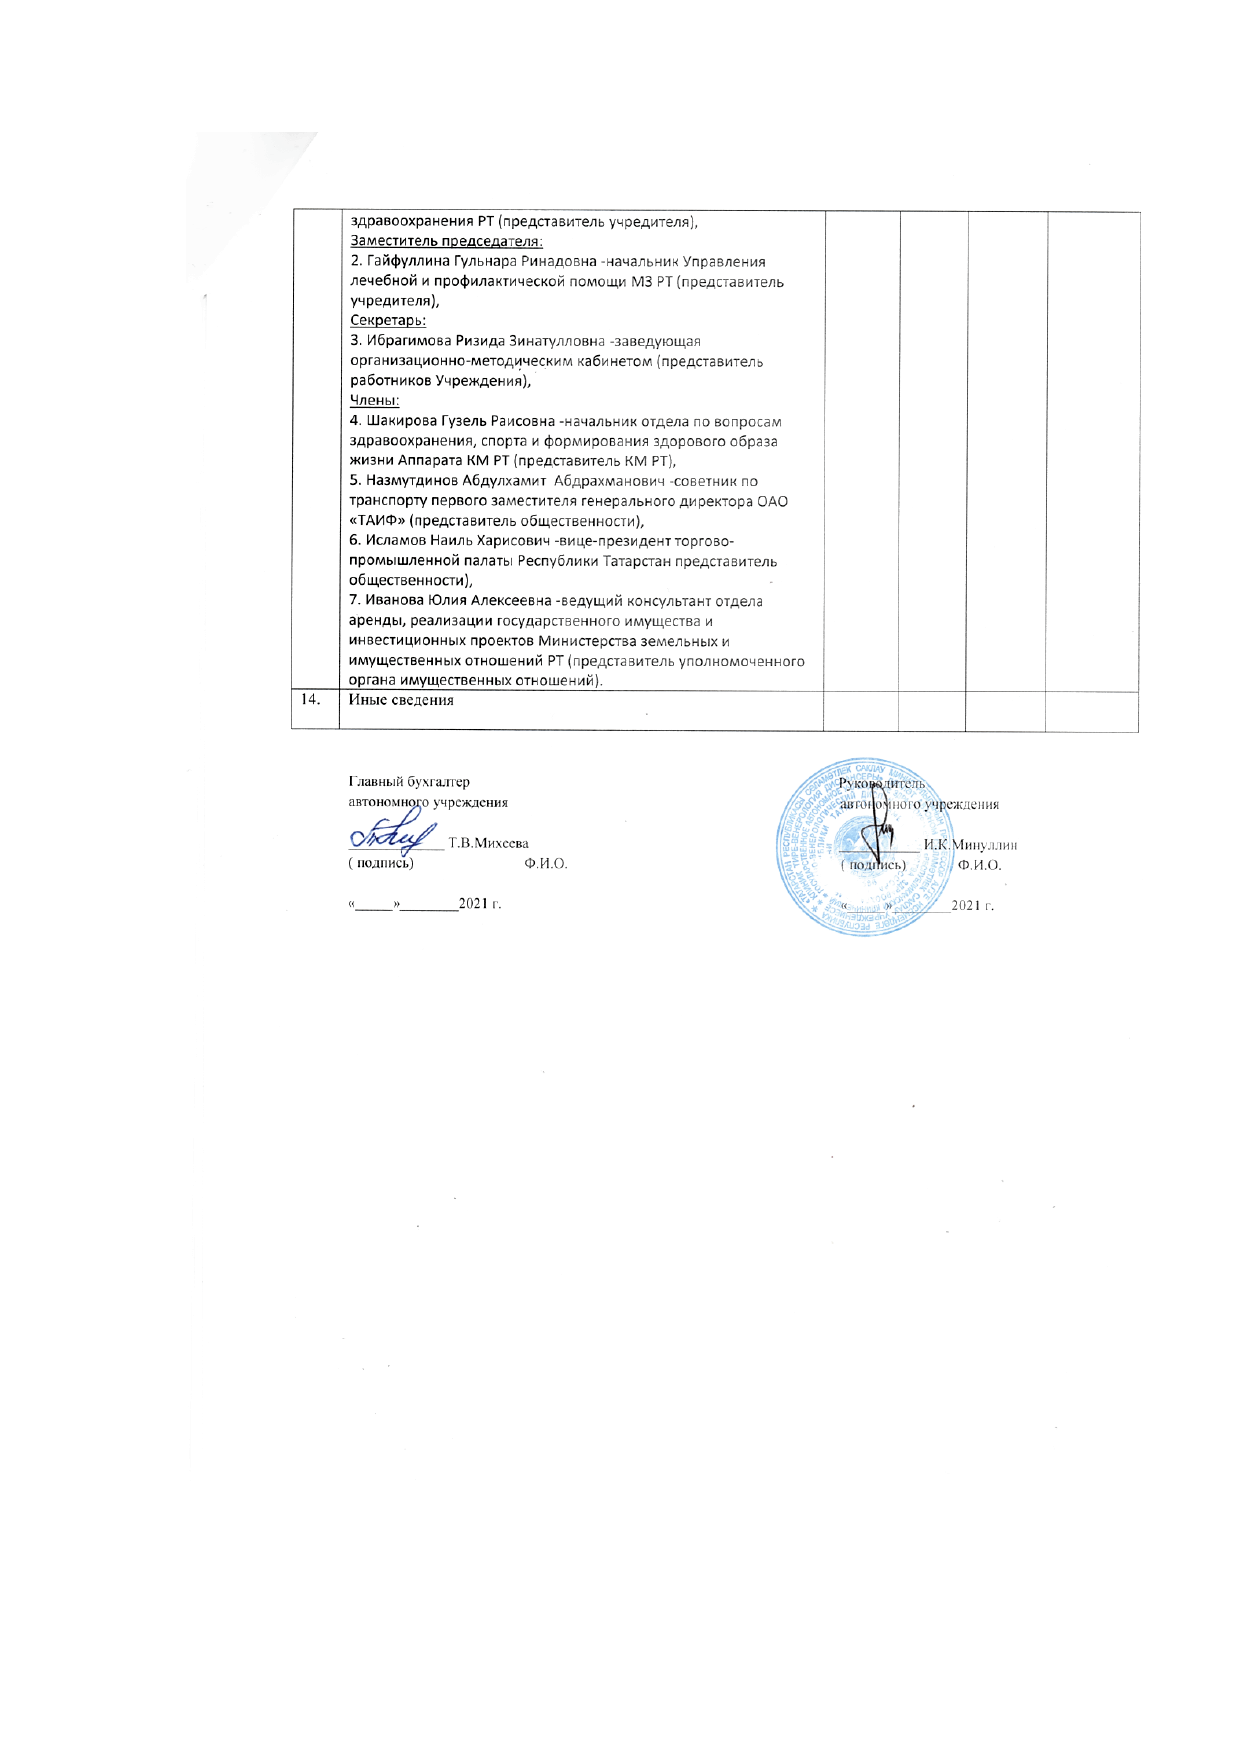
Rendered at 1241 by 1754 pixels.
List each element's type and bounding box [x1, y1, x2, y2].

picture [177, 118, 1152, 1497]
